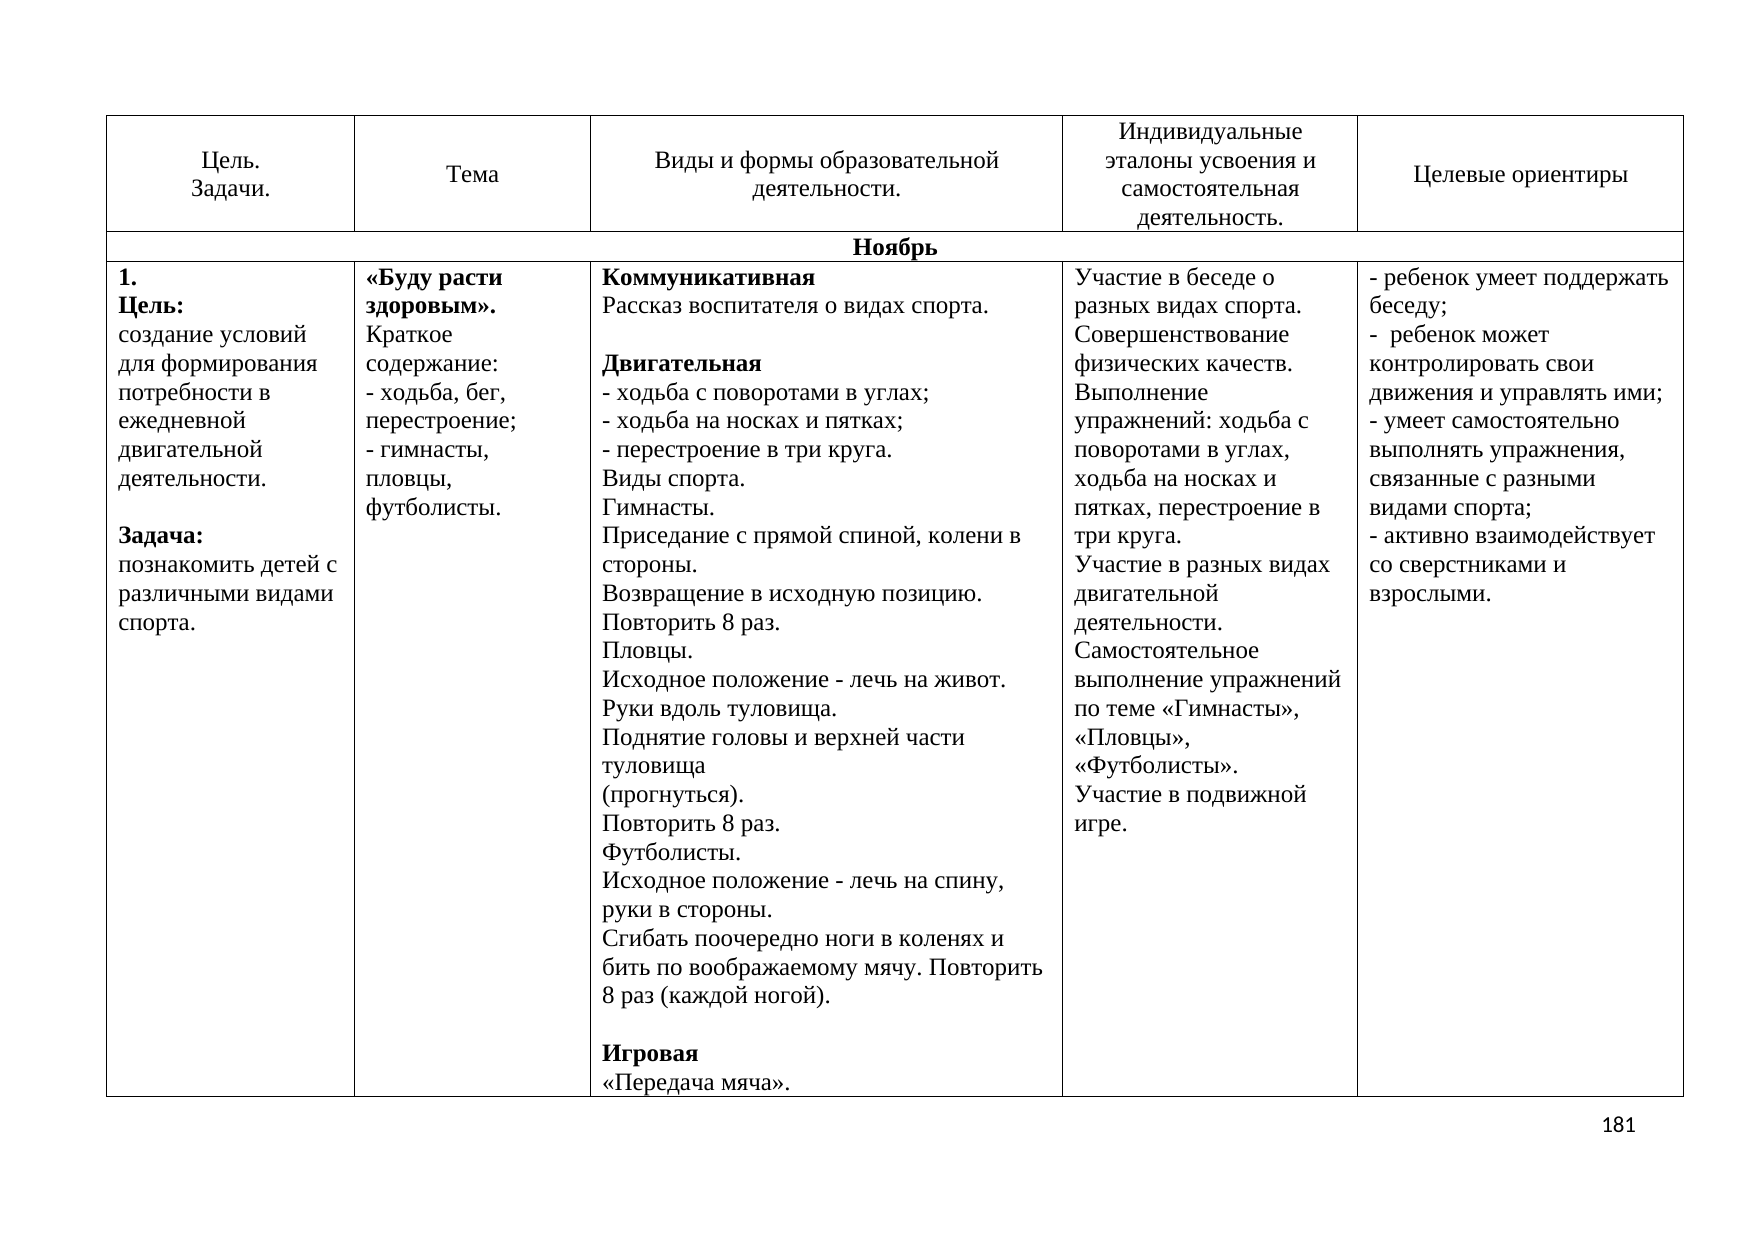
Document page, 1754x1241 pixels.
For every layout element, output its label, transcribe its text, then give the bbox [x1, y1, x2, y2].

table_cell «Буду расти здоровым». Краткое содержание: - ходьба, бег, перестроение; - гимнасты, пловцы, футболисты. [355, 262, 590, 1096]
table_cell Ноябрь [107, 232, 1683, 261]
table_header Индивидуальные эталоны усвоения и самостоятельная деятельность. [1063, 116, 1357, 231]
table_header Виды и формы образовательной деятельности. [591, 116, 1062, 231]
table_header Тема [355, 116, 590, 231]
table_header Цель. Задачи. [107, 116, 354, 231]
table_cell - ребенок умеет поддержать беседу; - ребенок может контролировать свои движения и управлять ими; - умеет самостоятельно выполнять упражнения, связанные с разными видами спорта; - активно взаимодействует со сверстниками и взрослыми. [1358, 262, 1683, 1096]
table_header Целевые ориентиры [1358, 116, 1683, 231]
table_cell Коммуникативная Рассказ воспитателя о видах спорта. Двигательная - ходьба с поворотами в углах; - ходьба на носках и пятках; - перестроение в три круга. Виды спорта. Гимнасты. Приседание с прямой спиной, колени в стороны. Возвращение в исходную позицию. Повторить 8 раз. Пловцы. Исходное положение - лечь на живот. Руки вдоль туловища. Поднятие головы и верхней части туловища (прогнуться). Повторить 8 раз. Футболисты. Исходное положение - лечь на спину, руки в стороны. Сгибать поочередно ноги в коленях и бить по воображаемому мячу. Повторить 8 раз (каждой ногой). Игровая «Передача мяча». [591, 262, 1062, 1096]
table_cell 1. Цель: создание условий для формирования потребности в ежедневной двигательной деятельности. Задача: познакомить детей с различными видами спорта. [107, 262, 354, 1096]
table_cell Участие в беседе о разных видах спорта. Совершенствование физических качеств. Выполнение упражнений: ходьба с поворотами в углах, ходьба на носках и пятках, перестроение в три круга. Участие в разных видах двигательной деятельности. Самостоятельное выполнение упражнений по теме «Гимнасты», «Пловцы», «Футболисты». Участие в подвижной игре. [1063, 262, 1357, 1096]
